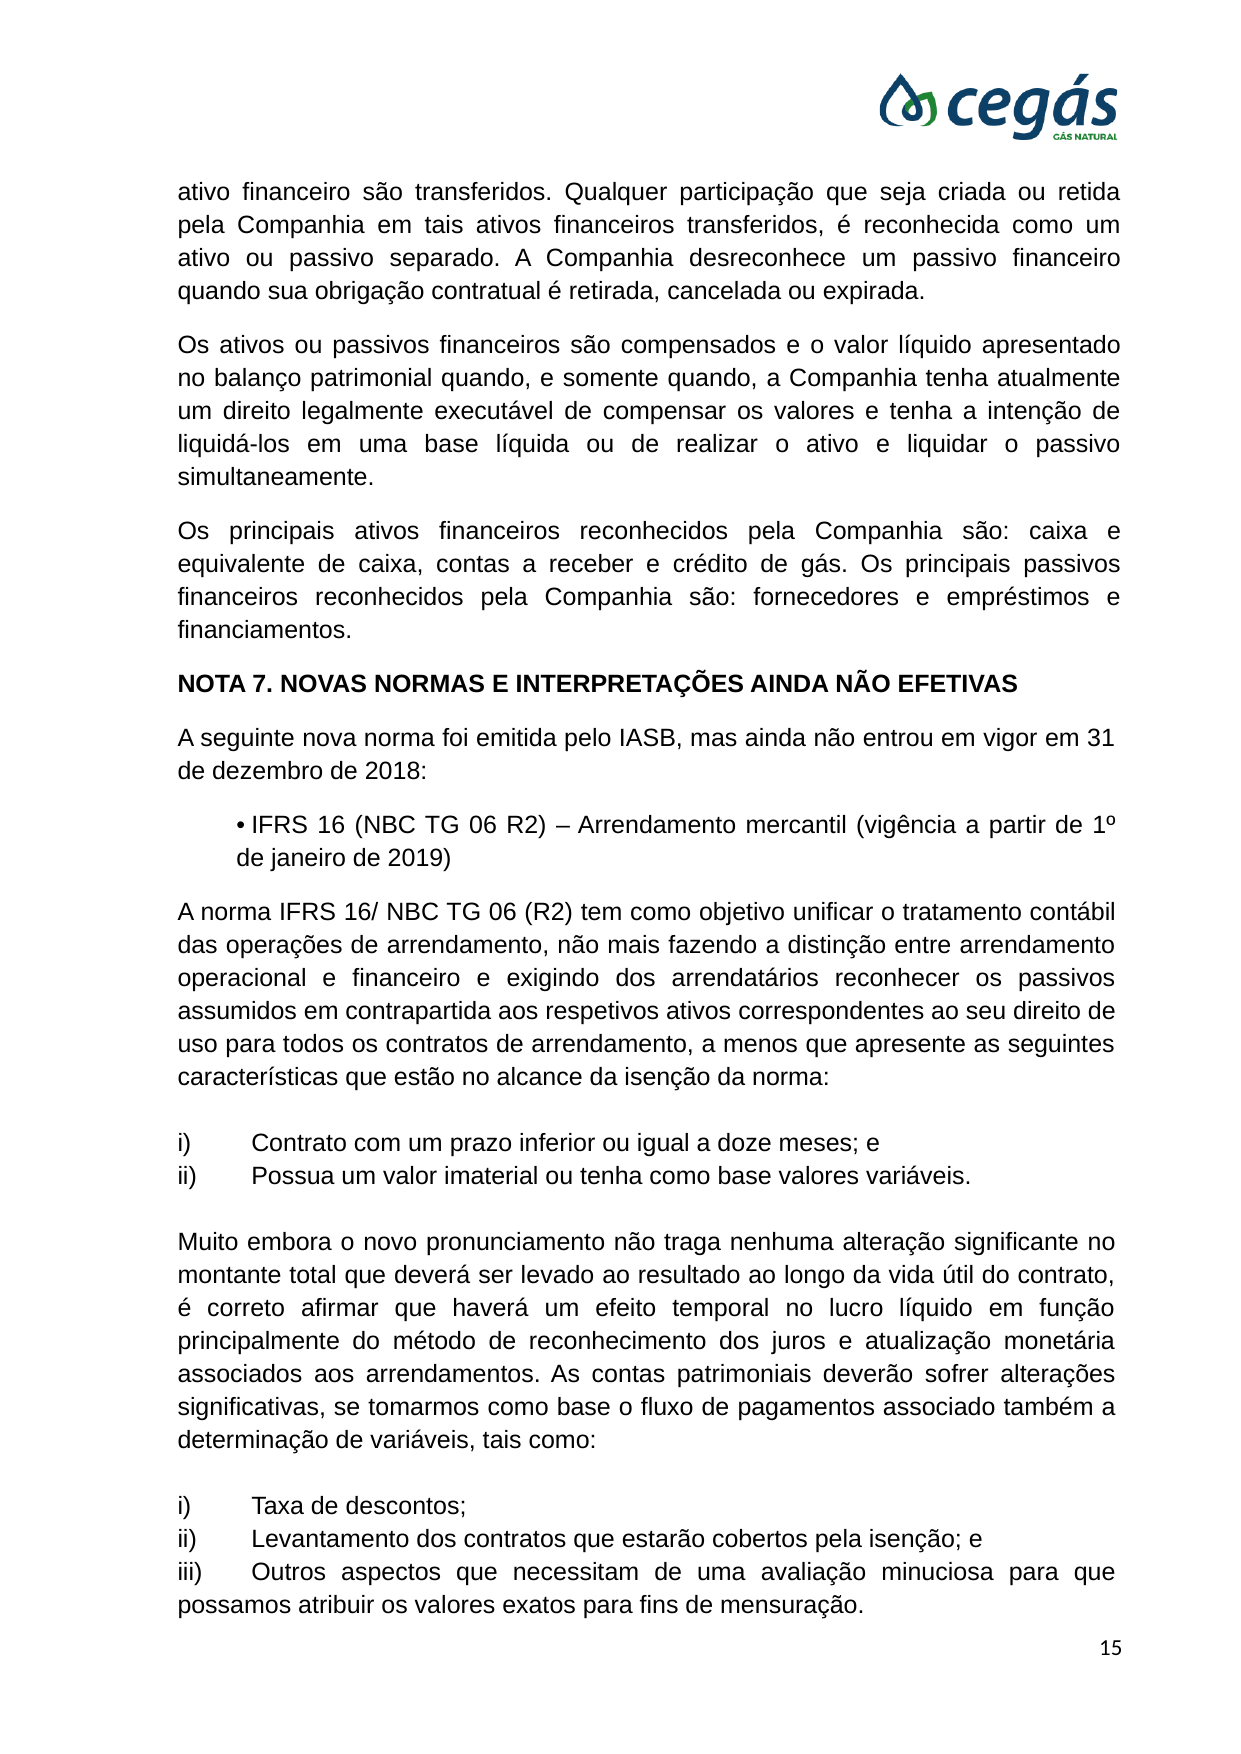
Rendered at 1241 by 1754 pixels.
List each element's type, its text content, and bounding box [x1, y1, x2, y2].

text • IFRS 16 (NBC TG 06 R2) – Arrendamento mercantil (vigência a partir de 1º de janeiro de 2019) [236, 810, 1117, 871]
text i) Contrato com um prazo inferior ou igual a doze meses; e [177, 1128, 1117, 1156]
text ii) Levantamento dos contratos que estarão cobertos pela isenção; e [177, 1524, 1117, 1553]
text ii) Possua um valor imaterial ou tenha como base valores variáveis. [177, 1161, 1117, 1189]
text NOTA 7. NOVAS NORMAS E INTERPRETAÇÕES AINDA NÃO EFETIVAS [177, 669, 1122, 698]
text Muito embora o novo pronunciamento não traga nenhuma alteração significante no montante total que deverá ser levado ao resultado ao longo da vida útil do contrato, é correto afirmar que haverá um efeito temporal no lucro líquido em função principalmente do método de reconhecimento dos juros e atualização monetária associados aos arrendamentos. As contas patrimoniais deverão sofrer alterações significativas, se tomarmos como base o fluxo de pagamentos associado também a determinação de variáveis, tais como: [177, 1227, 1117, 1454]
text A seguinte nova norma foi emitida pelo IASB, mas ainda não entrou em vigor em 31 de dezembro de 2018: [177, 723, 1117, 784]
text Os principais ativos financeiros reconhecidos pela Companhia são: caixa e equivalente de caixa, contas a receber e crédito de gás. Os principais passivos financeiros reconhecidos pela Companhia são: fornecedores e empréstimos e financiamentos. [177, 516, 1122, 644]
picture [879, 73, 1118, 140]
text i) Taxa de descontos; [177, 1491, 1117, 1520]
text A norma IFRS 16/ NBC TG 06 (R2) tem como objetivo unificar o tratamento contábil das operações de arrendamento, não mais fazendo a distinção entre arrendamento operacional e financeiro e exigindo dos arrendatários reconhecer os passivos assumidos em contrapartida aos respetivos ativos correspondentes ao seu direito de uso para todos os contratos de arrendamento, a menos que apresente as seguintes características que estão no alcance da isenção da norma: [177, 897, 1117, 1090]
text Os ativos ou passivos financeiros são compensados e o valor líquido apresentado no balanço patrimonial quando, e somente quando, a Companhia tenha atualmente um direito legalmente executável de compensar os valores e tenha a intenção de liquidá-los em uma base líquida ou de realizar o ativo e liquidar o passivo simultaneamente. [177, 330, 1122, 491]
text iii) Outros aspectos que necessitam de uma avaliação minuciosa para que possamos atribuir os valores exatos para fins de mensuração. [177, 1557, 1117, 1619]
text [177, 177, 1122, 305]
